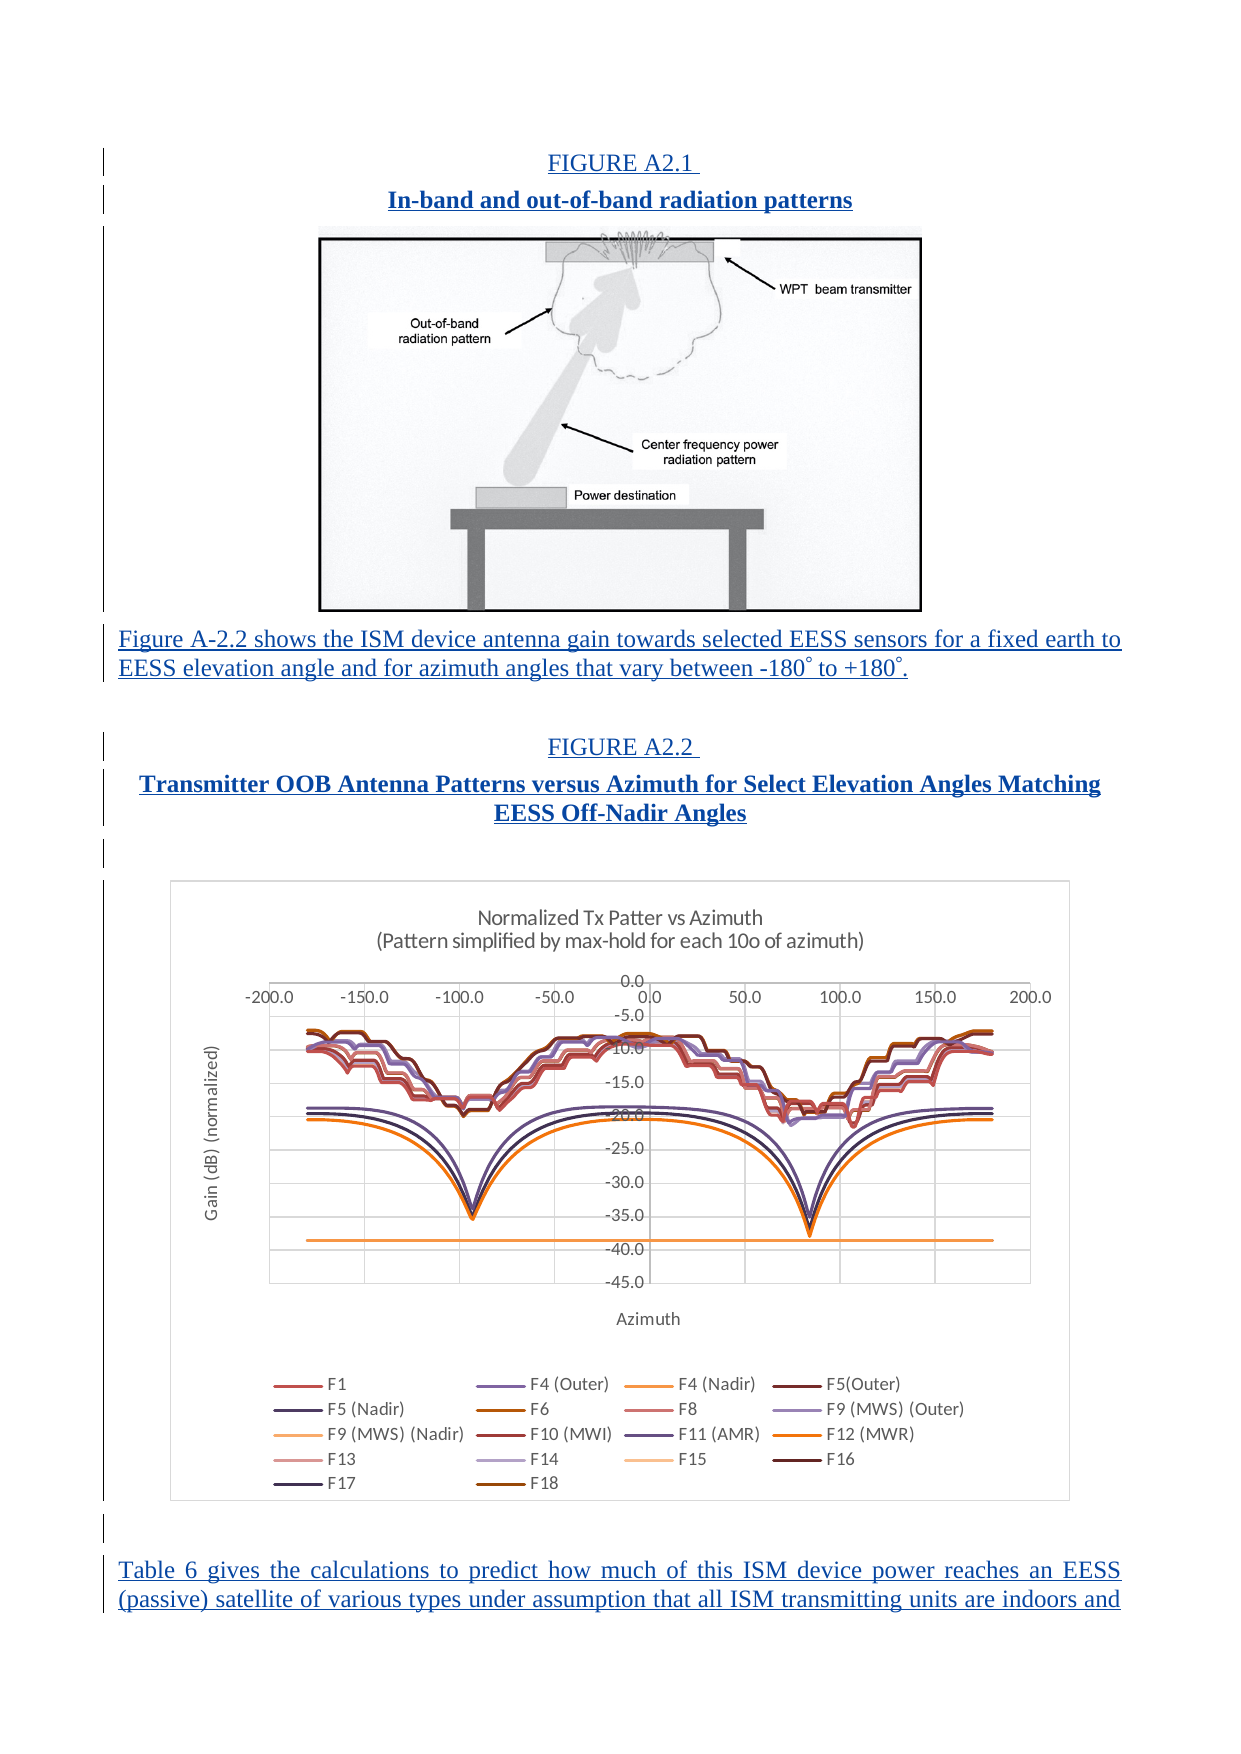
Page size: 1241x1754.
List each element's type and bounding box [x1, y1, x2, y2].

picture [318, 226, 922, 612]
